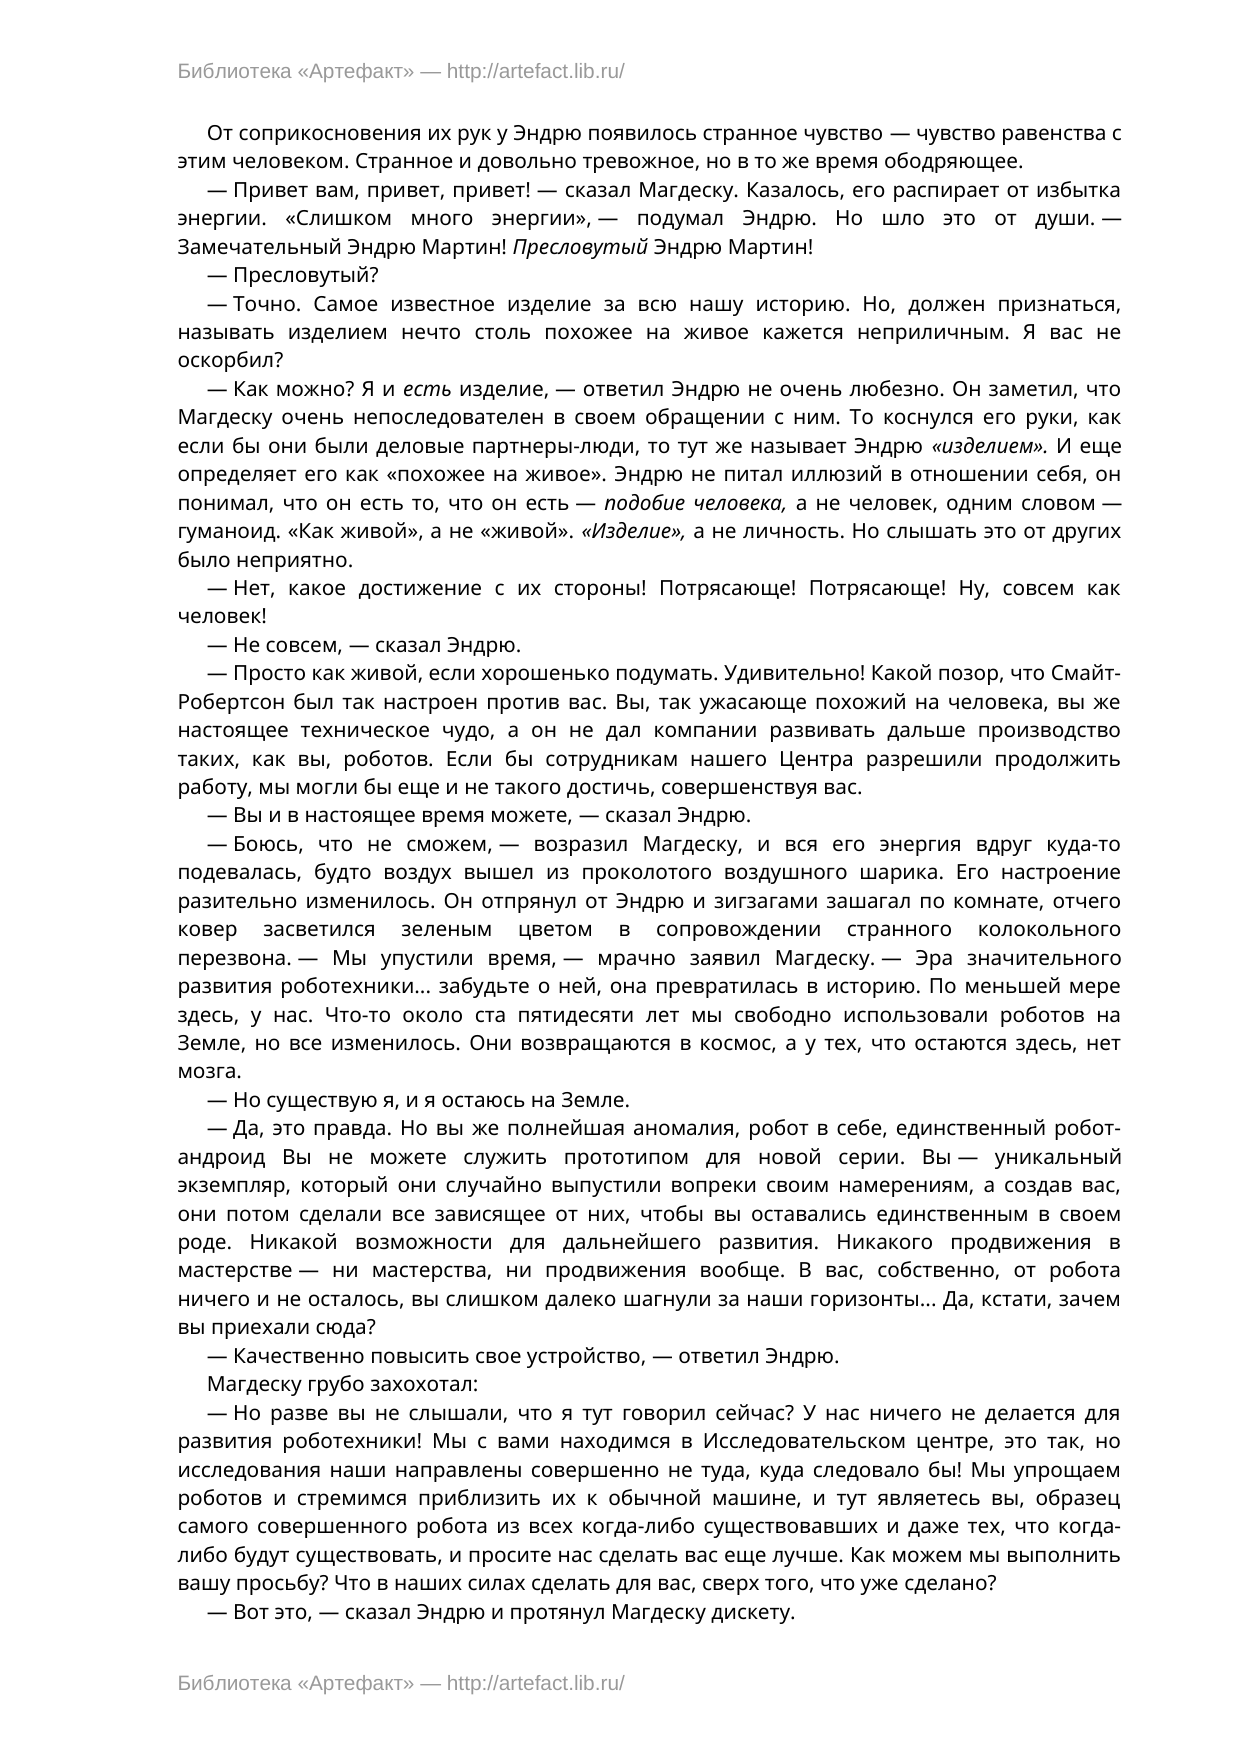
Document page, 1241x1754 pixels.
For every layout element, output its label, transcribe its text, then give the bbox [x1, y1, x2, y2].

text — Вы и в настоящее время можете, — сказал Эндрю. [177, 801, 1122, 829]
text — Да, это правда. Но вы же полнейшая аномалия, робот в себе, единственный робот-андроид Вы не можете служить прототипом для новой серии. Вы — уникальный экземпляр, который они случайно выпустили вопреки своим намерениям, а создав вас, они потом сделали все зависящее от них, чтобы вы оставались единственным в своем роде. Никакой возможности для дальнейшего развития. Никакого продвижения в мастерстве — ни мастерства, ни продвижения вообще. В вас, собственно, от робота ничего и не осталось, вы слишком далеко шагнули за наши горизонты... Да, кстати, зачем вы приехали сюда? [177, 1113, 1122, 1341]
text — Вот это, — сказал Эндрю и протянул Магдеску дискету. [177, 1597, 1122, 1625]
text — Но разве вы не слышали, что я тут говорил сейчас? У нас ничего не делается для развития роботехники! Мы с вами находимся в Исследовательском центре, это так, но исследования наши направлены совершенно не туда, куда следовало бы! Мы упрощаем роботов и стремимся приблизить их к обычной машине, и тут являетесь вы, образец самого совершенного робота из всех когда-либо существовавших и даже тех, что когда-либо будут существовать, и просите нас сделать вас еще лучше. Как можем мы выполнить вашу просьбу? Что в наших силах сделать для вас, сверх того, что уже сделано? [177, 1398, 1122, 1597]
text Магдеску грубо захохотал: [177, 1369, 1122, 1398]
text — Боюсь, что не сможем, — возразил Магдеску, и вся его энергия вдруг куда-то подевалась, будто воздух вышел из проколотого воздушного шарика. Его настроение разительно изменилось. Он отпрянул от Эндрю и зигзагами зашагал по комнате, отчего ковер засветился зеленым цветом в сопровождении странного колокольного перезвона. — Мы упустили время, — мрачно заявил Магдеску. — Эра значительного развития роботехники... забудьте о ней, она превратилась в историю. По меньшей мере здесь, у нас. Что-то около ста пятидесяти лет мы свободно использовали роботов на Земле, но все изменилось. Они возвращаются в космос, а у тех, что остаются здесь, нет мозга. [177, 829, 1122, 1085]
text — Точно. Самое известное изделие за всю нашу историю. Но, должен признаться, называть изделием нечто столь похожее на живое кажется неприличным. Я вас не оскорбил? [177, 289, 1122, 374]
text — Не совсем, — сказал Эндрю. [177, 630, 1122, 658]
text От соприкосновения их рук у Эндрю появилось странное чувство — чувство равенства с этим человеком. Странное и довольно тревожное, но в то же время ободряющее. [177, 118, 1122, 175]
text — Но существую я, и я остаюсь на Земле. [177, 1085, 1122, 1113]
text — Пресловутый? [177, 260, 1122, 289]
text — Качественно повысить свое устройство, — ответил Эндрю. [177, 1341, 1122, 1369]
text — Как можно? Я и есть изделие, — ответил Эндрю не очень любезно. Он заметил, что Магдеску очень непоследователен в своем обращении с ним. То коснулся его руки, как если бы они были деловые партнеры-люди, то тут же называет Эндрю «изделием». И еще определяет его как «похожее на живое». Эндрю не питал иллюзий в отношении себя, он понимал, что он есть то, что он есть — подобие человека, а не человек, одним словом — гуманоид. «Как живой», а не «живой». «Изделие», а не личность. Но слышать это от других было неприятно. [177, 374, 1122, 573]
text — Просто как живой, если хорошенько подумать. Удивительно! Какой позор, что Смайт-Робертсон был так настроен против вас. Вы, так ужасающе похожий на человека, вы же настоящее техническое чудо, а он не дал компании развивать дальше производство таких, как вы, роботов. Если бы сотрудникам нашего Центра разрешили продолжить работу, мы могли бы еще и не такого достичь, совершенствуя вас. [177, 658, 1122, 801]
text — Привет вам, привет, привет! — сказал Магдеску. Казалось, его распирает от избытка энергии. «Слишком много энергии», — подумал Эндрю. Но шло это от души. — Замечательный Эндрю Мартин! Пресловутый Эндрю Мартин! [177, 175, 1122, 260]
text — Нет, какое достижение с их стороны! Потрясающе! Потрясающе! Ну, совсем как человек! [177, 573, 1122, 630]
